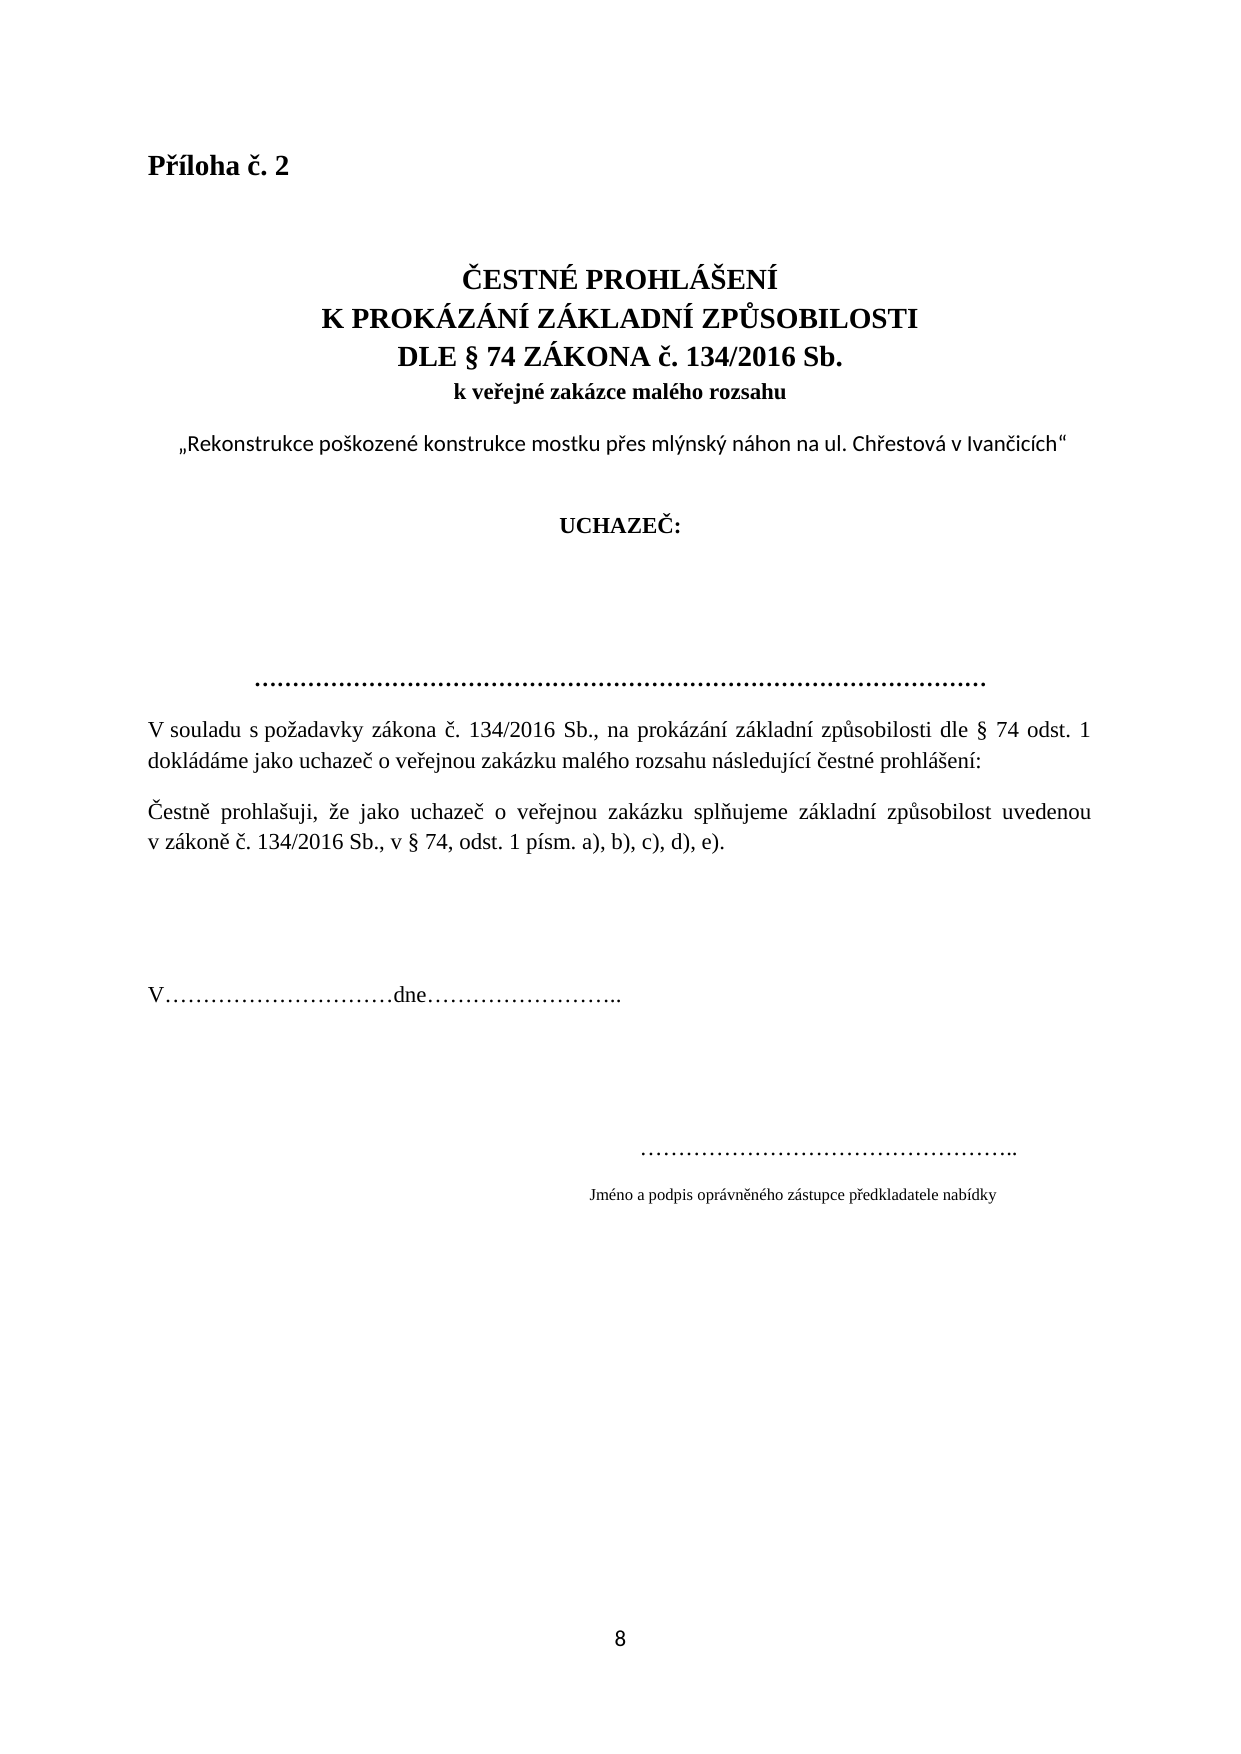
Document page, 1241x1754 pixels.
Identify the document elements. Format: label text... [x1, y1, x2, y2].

text Příloha č. 2 [148, 148, 1093, 181]
text …………………………………………………………………………………… [148, 665, 1093, 692]
text K PROKÁZÁNÍ ZÁKLADNÍ ZPŮSOBILOSTI DLE § 74 ZÁKONA č. 134/2016 Sb. [148, 301, 1093, 373]
text V souladu s požadavky zákona č. 134/2016 Sb., na prokázání základní způsobilosti dle § 74 odst. 1 dokládáme jako uchazeč o veřejnou zakázku malého rozsahu následující čestné prohlášení: [148, 716, 1093, 773]
text ………………………………………….. [148, 1134, 1093, 1161]
text V…………………………dne…………………….. [148, 981, 1093, 1007]
text Čestně prohlašuji, že jako uchazeč o veřejnou zakázku splňujeme základní způsobilost uvedenou v zákoně č. 134/2016 Sb., v § 74, odst. 1 písm. a), b), c), d), e). [148, 798, 1093, 854]
text k veřejné zakázce malého rozsahu [148, 378, 1093, 404]
text Jméno a podpis oprávněného zástupce předkladatele nabídky [148, 1185, 1093, 1204]
text ČESTNÉ PROHLÁŠENÍ [148, 262, 1093, 296]
text UCHAZEČ: [148, 482, 1093, 539]
